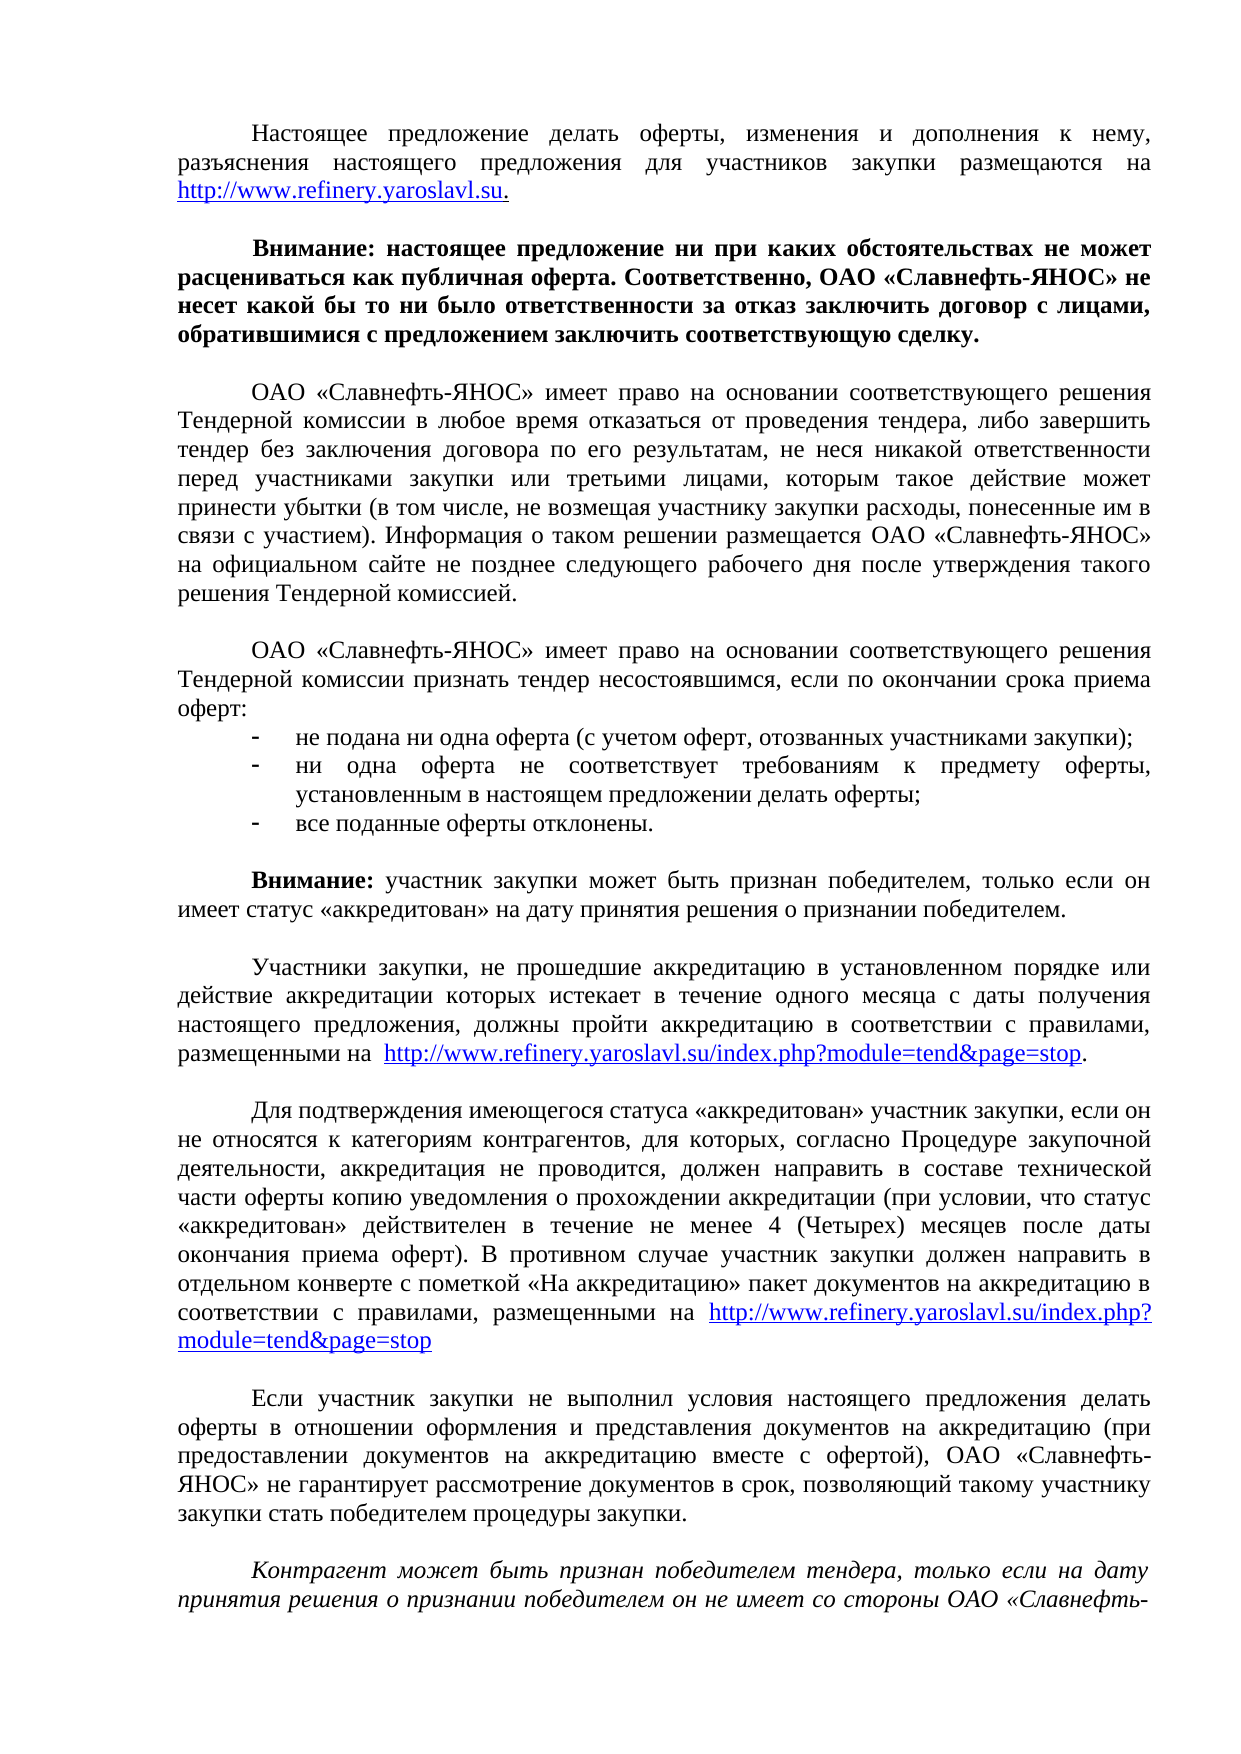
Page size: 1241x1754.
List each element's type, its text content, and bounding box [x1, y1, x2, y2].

list ни одна оферта не соответствует требованиям к предмету оферты, установленным в настоящем предложении делать оферты; [251, 751, 1152, 808]
text Настоящее предложение делать оферты, изменения и дополнения к нему, разъяснения настоящего предложения для участников закупки размещаются на http://www.refinery.yaroslavl.su. [177, 118, 1152, 204]
text Для подтверждения имеющегося статуса «аккредитован» участник закупки, если он не относятся к категориям контрагентов, для которых, согласно Процедуре закупочной деятельности, аккредитация не проводится, должен направить в составе технической части оферты копию уведомления о прохождении аккредитации (при условии, что статус «аккредитован» действителен в течение не менее 4 (Четырех) месяцев после даты окончания приема оферт). В противном случае участник закупки должен направить в отдельном конверте с пометкой «На аккредитацию» пакет документов на аккредитацию в соответствии с правилами, размещенными на http://www.refinery.yaroslavl.su/index.php?module=tend&page=stop [177, 1096, 1152, 1354]
list не подана ни одна оферта (с учетом оферт, отозванных участниками закупки); [251, 722, 1152, 751]
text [177, 1556, 1152, 1613]
text Если участник закупки не выполнил условия настоящего предложения делать оферты в отношении оформления и представления документов на аккредитацию (при предоставлении документов на аккредитацию вместе с офертой), ОАО «Славнефть-ЯНОС» не гарантирует рассмотрение документов в срок, позволяющий такому участнику закупки стать победителем процедуры закупки. [177, 1383, 1152, 1527]
text Внимание: участник закупки может быть признан победителем, только если он имеет статус «аккредитован» на дату принятия решения о признании победителем. [177, 866, 1152, 923]
text Внимание: настоящее предложение ни при каких обстоятельствах не может расцениваться как публичная оферта. Соответственно, ОАО «Славнефть-ЯНОС» не несет какой бы то ни было ответственности за отказ заключить договор с лицами, обратившимися с предложением заключить соответствующую сделку. [177, 233, 1152, 348]
text ОАО «Славнефть-ЯНОС» имеет право на основании соответствующего решения Тендерной комиссии признать тендер несостоявшимся, если по окончании срока приема оферт: [177, 636, 1152, 722]
text Участники закупки, не прошедшие аккредитацию в установленном порядке или действие аккредитации которых истекает в течение одного месяца с даты получения настоящего предложения, должны пройти аккредитацию в соответствии с правилами, размещенными на http://www.refinery.yaroslavl.su/index.php?module=tend&page=stop. [177, 952, 1152, 1067]
list все поданные оферты отклонены. [251, 808, 1152, 837]
text ОАО «Славнефть-ЯНОС» имеет право на основании соответствующего решения Тендерной комиссии в любое время отказаться от проведения тендера, либо завершить тендер без заключения договора по его результатам, не неся никакой ответственности перед участниками закупки или третьими лицами, которым такое действие может принести убытки (в том числе, не возмещая участнику закупки расходы, понесенные им в связи с участием). Информация о таком решении размещается ОАО «Славнефть-ЯНОС» на официальном сайте не позднее следующего рабочего дня после утверждения такого решения Тендерной комиссией. [177, 377, 1152, 607]
